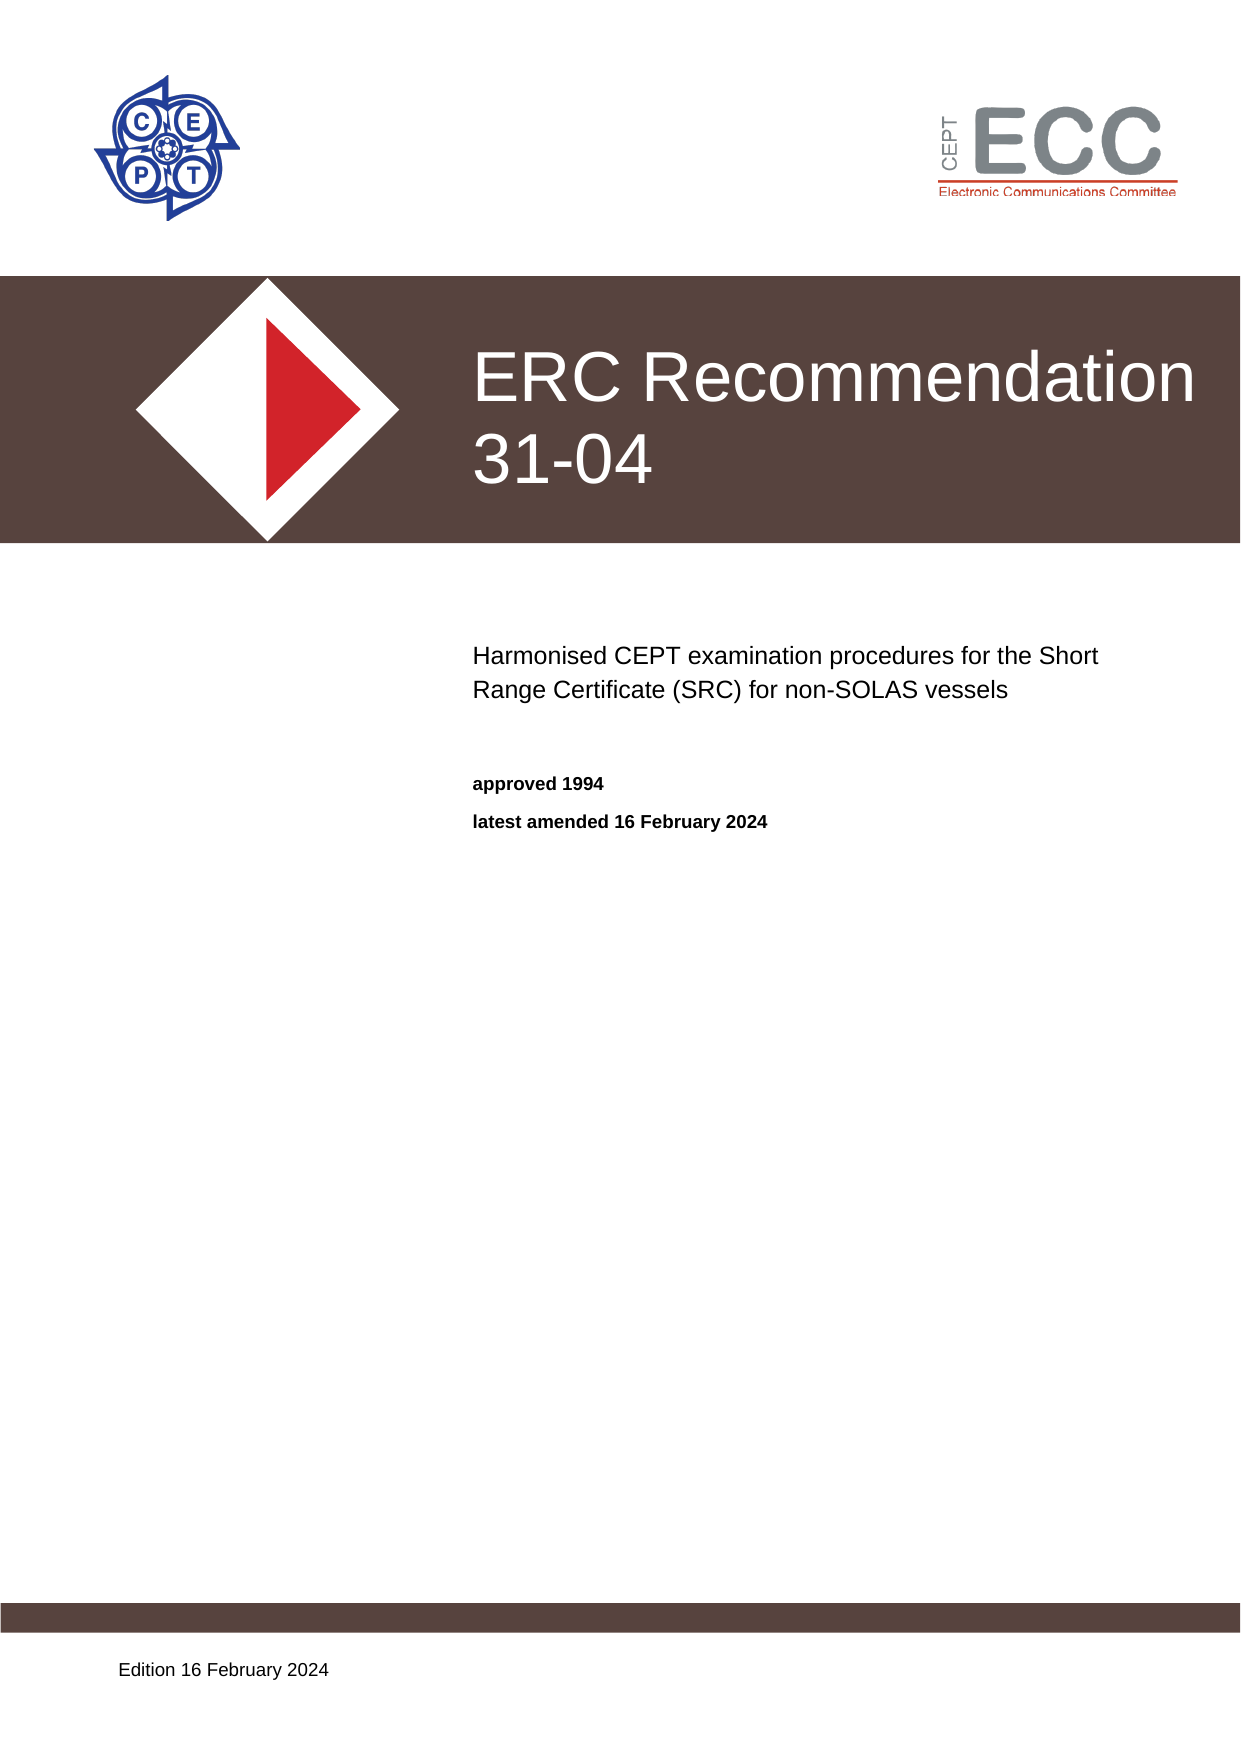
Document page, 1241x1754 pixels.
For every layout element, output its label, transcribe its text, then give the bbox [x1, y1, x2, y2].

title approved 1994 [472, 772, 1122, 794]
text latest amended 16 February 2024 [472, 811, 1122, 832]
title Harmonised CEPT examination procedures for the Short Range Certificate (SRC) for non-SOLAS vessels [472, 641, 1122, 704]
